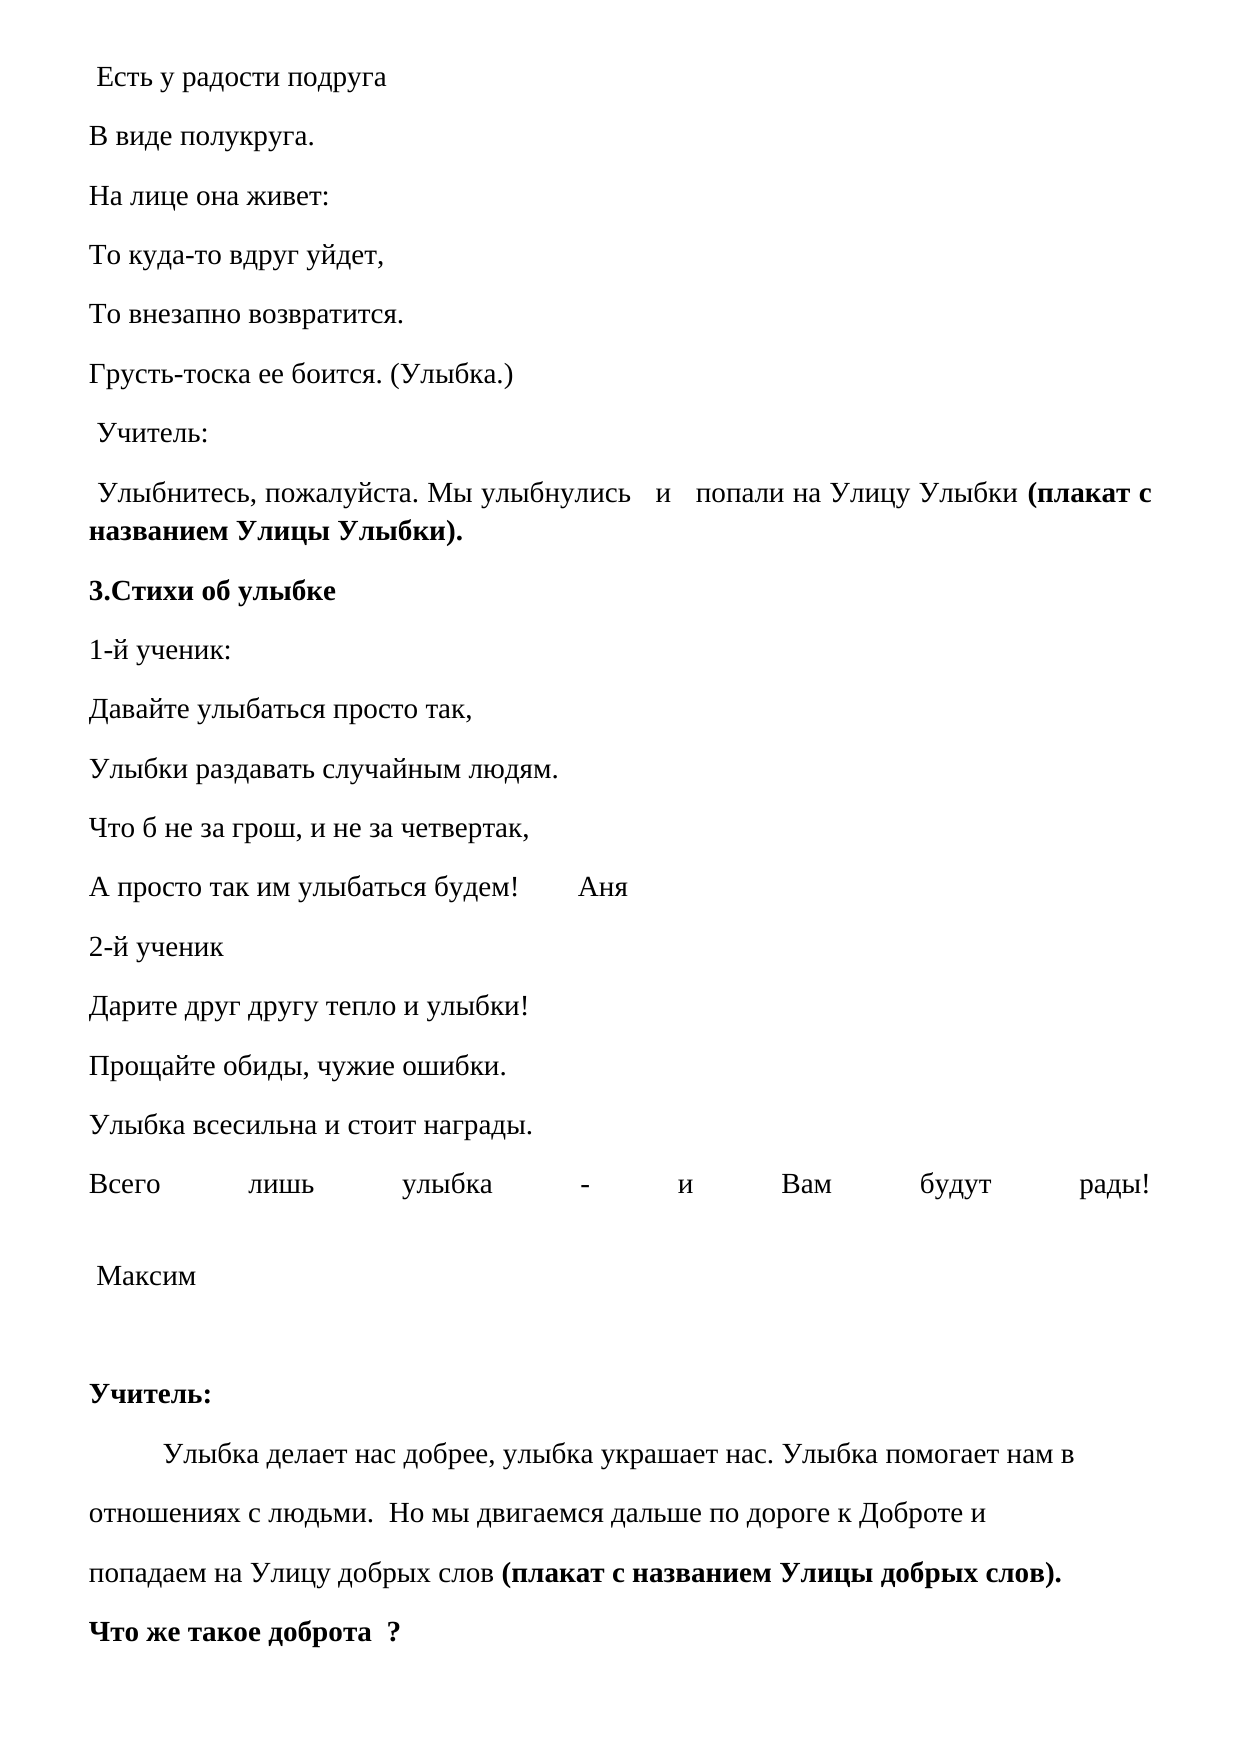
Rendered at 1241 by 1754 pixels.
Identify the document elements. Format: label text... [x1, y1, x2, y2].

text Улыбка делает нас добрее, улыбка украшает нас. Улыбка помогает нам в [89, 1436, 1152, 1469]
text Улыбка всесильна и стоит награды. [89, 1107, 1152, 1141]
text Грусть-тоска ее боится. (Улыбка.) [89, 356, 1152, 389]
text отношениях с людьми. Но мы двигаемся дальше по дороге к Доброте и [89, 1495, 1152, 1529]
text 1-й ученик: [89, 632, 1152, 666]
text Что же такое доброта ? [89, 1614, 1152, 1648]
text 2-й ученик [89, 929, 1152, 962]
text Есть у радости подруга [89, 59, 1152, 93]
text 3.Стихи об улыбке [89, 573, 1152, 606]
text Дарите друг другу тепло и улыбки! [89, 988, 1152, 1022]
text Всего лишь улыбка - и Вам будут рады! [89, 1166, 1152, 1233]
text Улыбки раздавать случайным людям. [89, 751, 1152, 784]
text На лице она живет: [89, 178, 1152, 211]
text Максим [89, 1258, 1152, 1291]
text Улыбнитесь, пожалуйста. Мы улыбнулись и попали на Улицу Улыбки (плакат с названием Улицы Улыбки). [89, 475, 1152, 547]
text попадаем на Улицу добрых слов (плакат с названием Улицы добрых слов). [89, 1555, 1152, 1588]
text В виде полукруга. [89, 118, 1152, 152]
text То внезапно возвратится. [89, 297, 1152, 330]
text Учитель: [89, 415, 1152, 449]
text Учитель: [89, 1377, 1152, 1410]
text Давайте улыбаться просто так, [89, 691, 1152, 725]
text Прощайте обиды, чужие ошибки. [89, 1048, 1152, 1081]
text То куда-то вдруг уйдет, [89, 237, 1152, 271]
text А просто так им улыбаться будем! Аня [89, 869, 1152, 903]
text Что б не за грош, и не за четвертак, [89, 810, 1152, 844]
